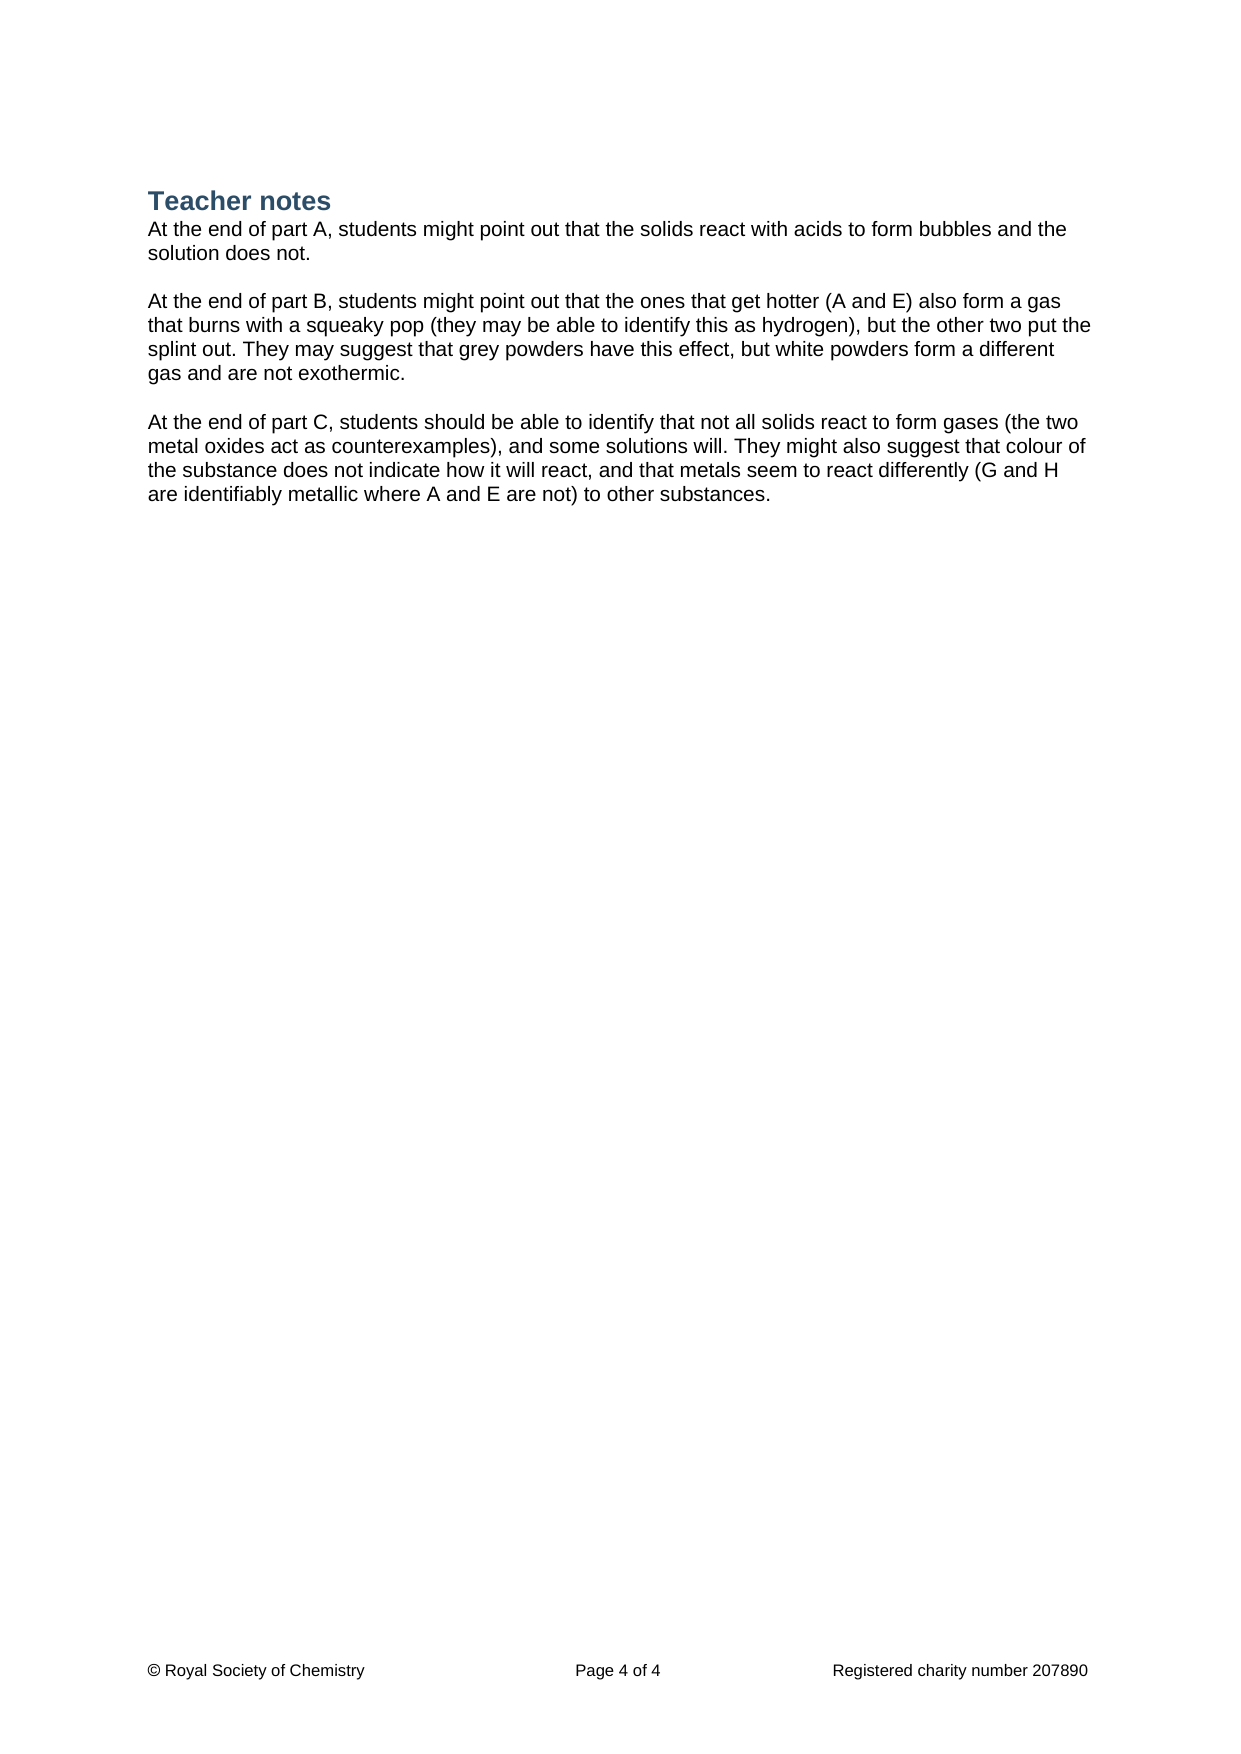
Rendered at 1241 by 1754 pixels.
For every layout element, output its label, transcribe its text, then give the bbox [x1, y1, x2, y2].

text At the end of part B, students might point out that the ones that get hotter (A and E) also form a gas that burns with a squeaky pop (they may be able to identify this as hydrogen), but the other two put the splint out. They may suggest that grey powders have this effect, but white powders form a different gas and are not exothermic. [148, 289, 1092, 385]
text At the end of part A, students might point out that the solids react with acids to form bubbles and the solution does not. [148, 216, 1092, 264]
subtitle Teacher notes [148, 185, 1092, 216]
text At the end of part C, students should be able to identify that not all solids react to form gases (the two metal oxides act as counterexamples), and some solutions will. They might also suggest that colour of the substance does not indicate how it will react, and that metals seem to react differently (G and H are identifiably metallic where A and E are not) to other substances. [148, 410, 1092, 506]
